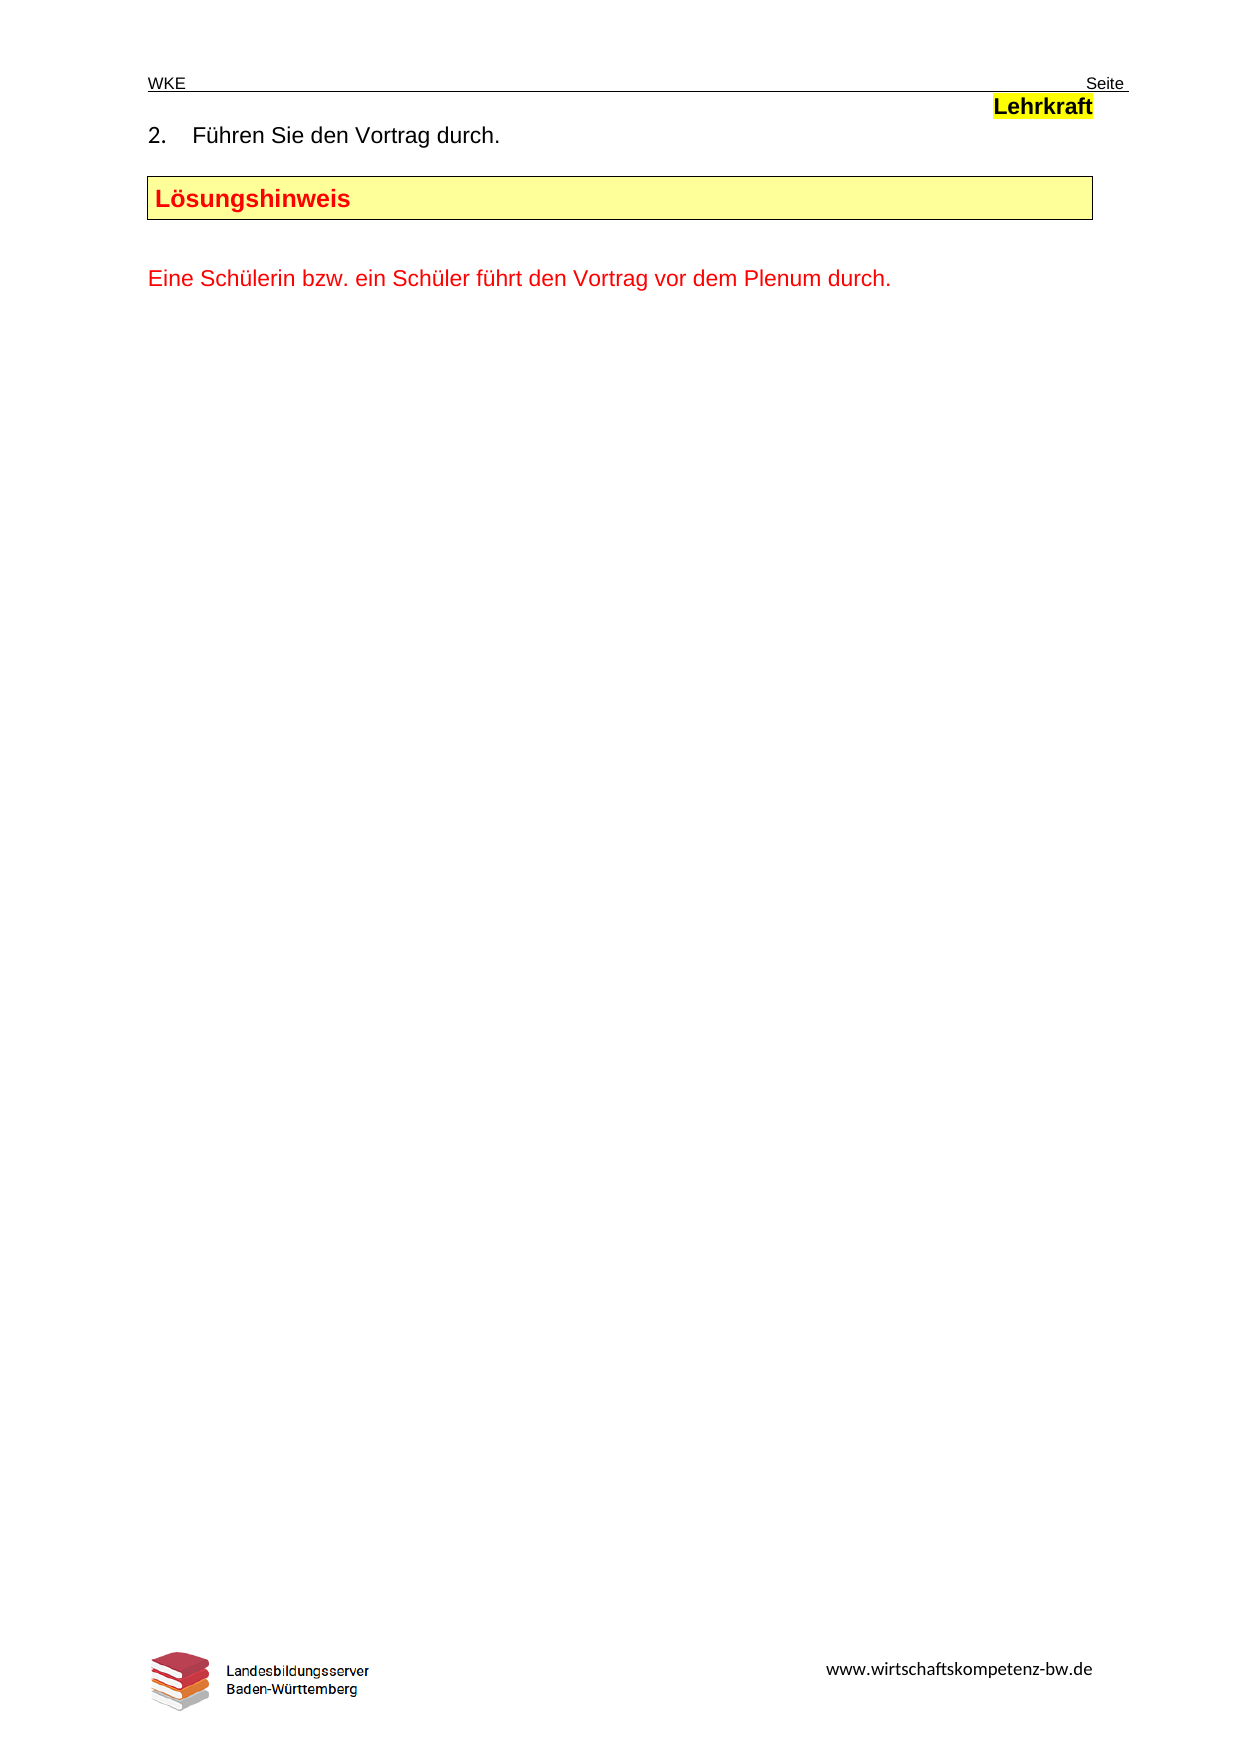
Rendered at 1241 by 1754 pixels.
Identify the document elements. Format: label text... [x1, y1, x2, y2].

text Eine Schülerin bzw. ein Schüler führt den Vortrag vor dem Plenum durch. [148, 265, 1092, 292]
list Führen Sie den Vortrag durch. [148, 119, 1092, 150]
picture [141, 1641, 376, 1716]
table_header Lösungshinweis [148, 177, 1092, 219]
